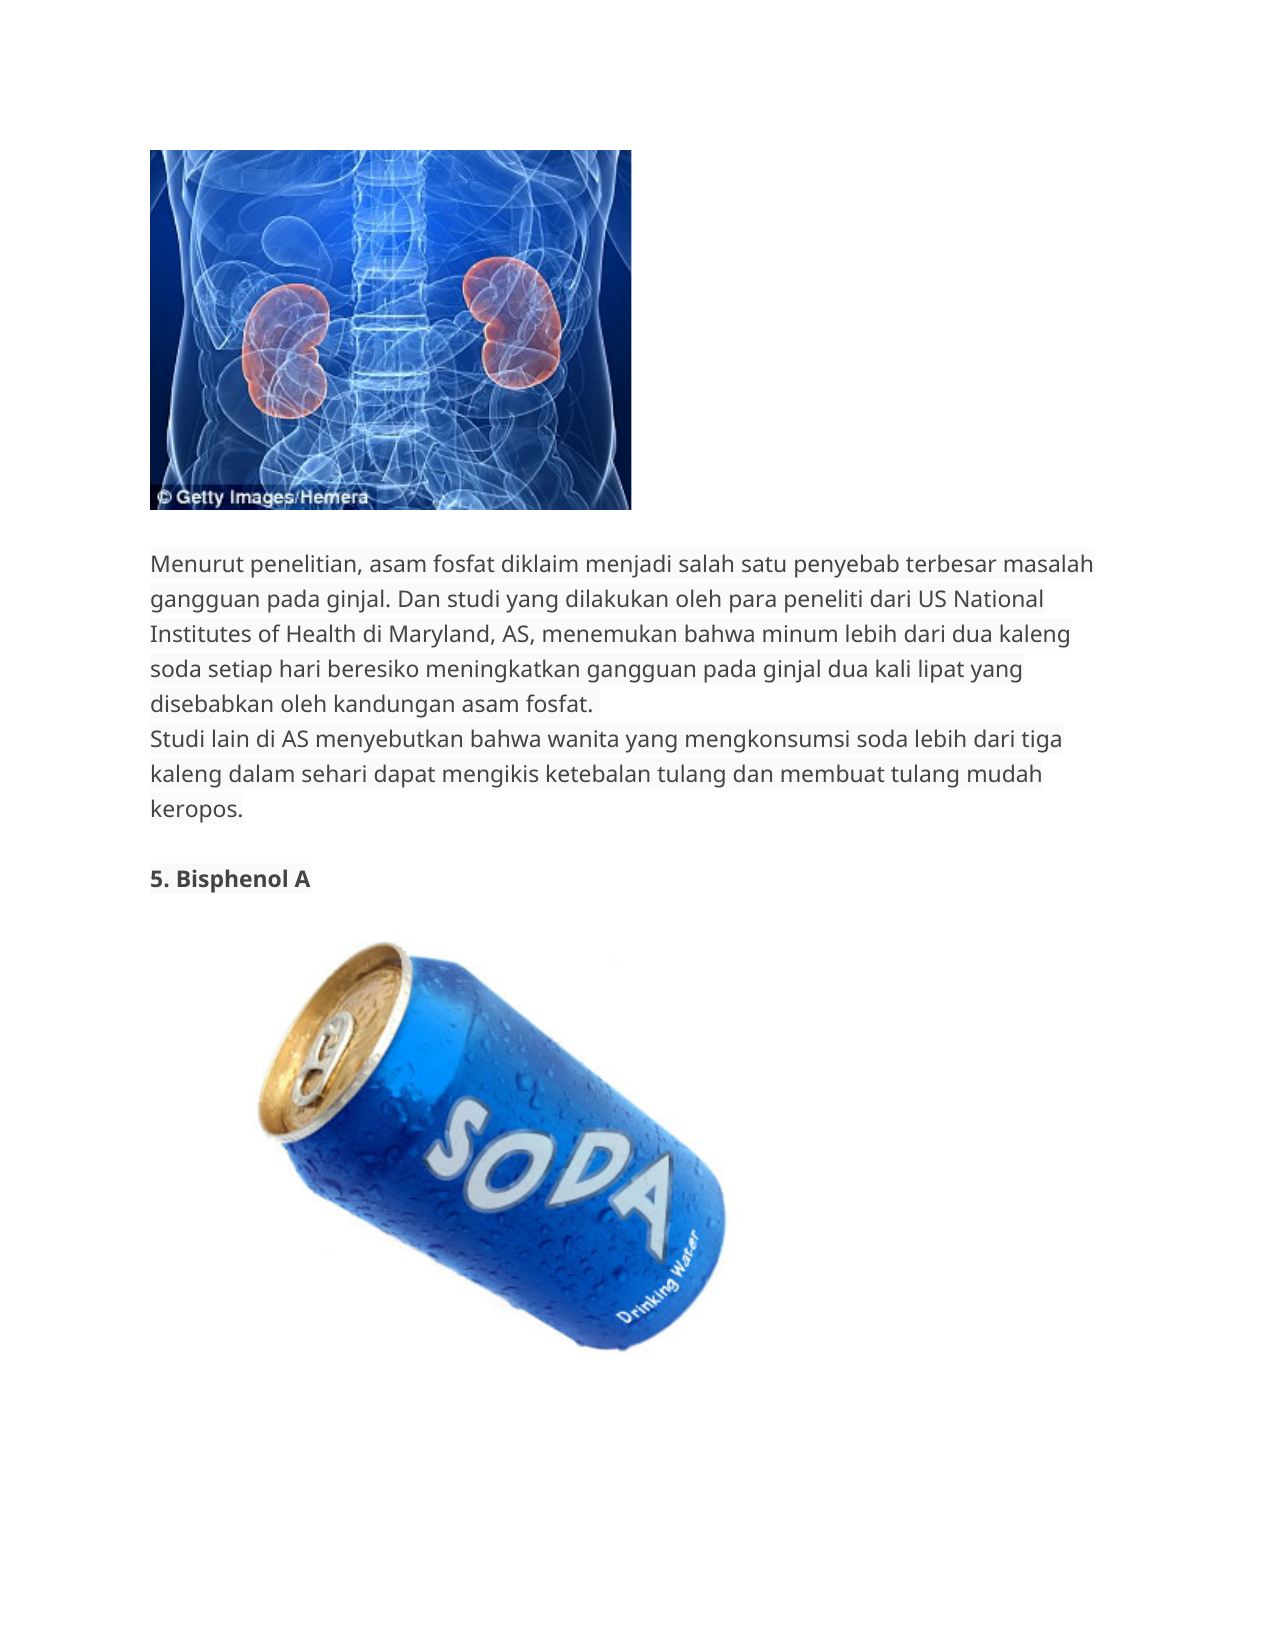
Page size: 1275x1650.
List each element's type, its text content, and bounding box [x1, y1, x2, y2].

text Menurut penelitian, asam fosfat diklaim menjadi salah satu penyebab terbesar masalah gangguan pada ginjal. Dan studi yang dilakukan oleh para peneliti dari US National Institutes of Health di Maryland, AS, menemukan bahwa minum lebih dari dua kaleng soda setiap hari beresiko meningkatkan gangguan pada ginjal dua kali lipat yang disebabkan oleh kandungan asam fosfat. Studi lain di AS menyebutkan bahwa wanita yang mengkonsumsi soda lebih dari tiga kaleng dalam sehari dapat mengikis ketebalan tulang dan membuat tulang mudah keropos. [150, 544, 1125, 824]
picture [150, 150, 632, 510]
picture [150, 929, 869, 1367]
text 5. Bisphenol A [150, 859, 1125, 894]
